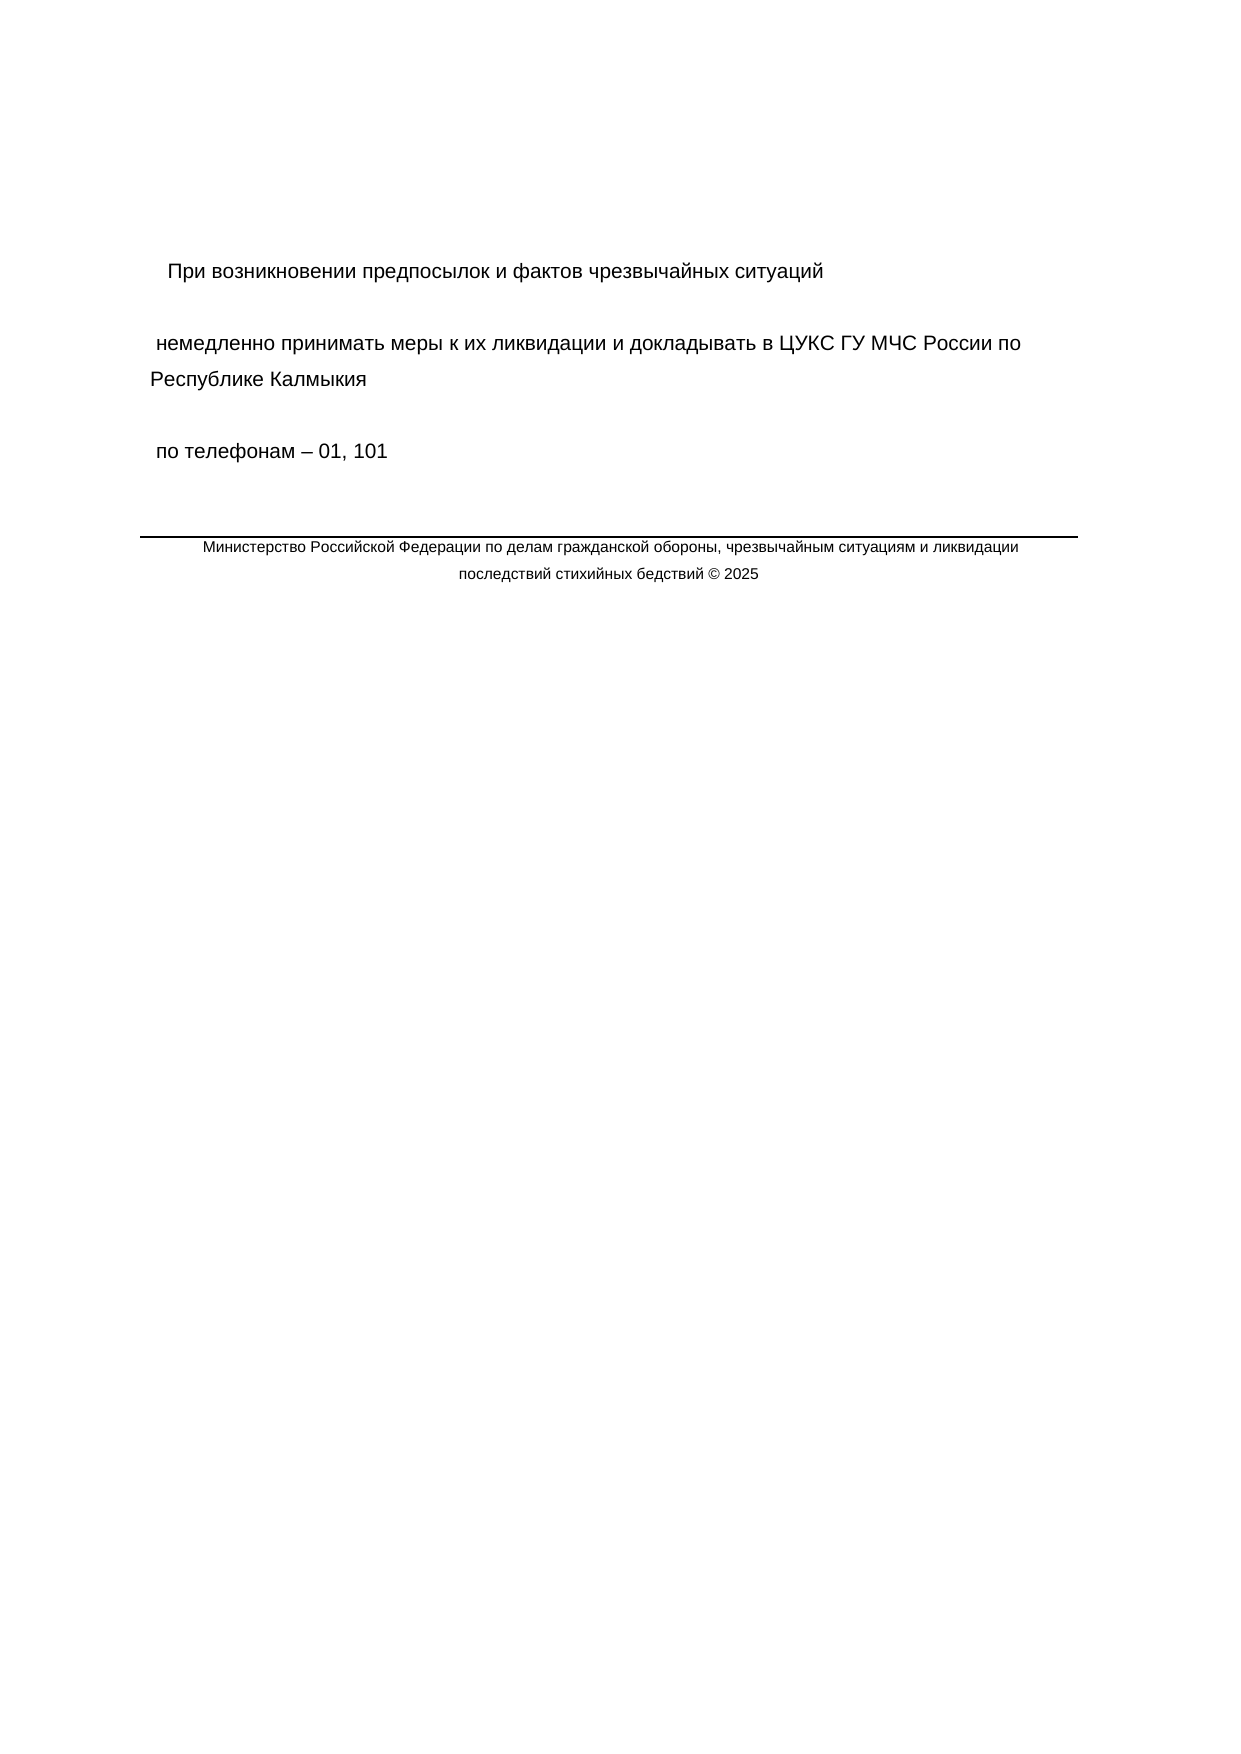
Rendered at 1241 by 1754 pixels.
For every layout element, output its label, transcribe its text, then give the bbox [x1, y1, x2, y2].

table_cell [140, 150, 1078, 536]
table_cell Министерство Российской Федерации по делам гражданской обороны, чрезвычайным ситуациям и ликвидации последствий стихийных бедствий © 2025 [140, 538, 1078, 620]
